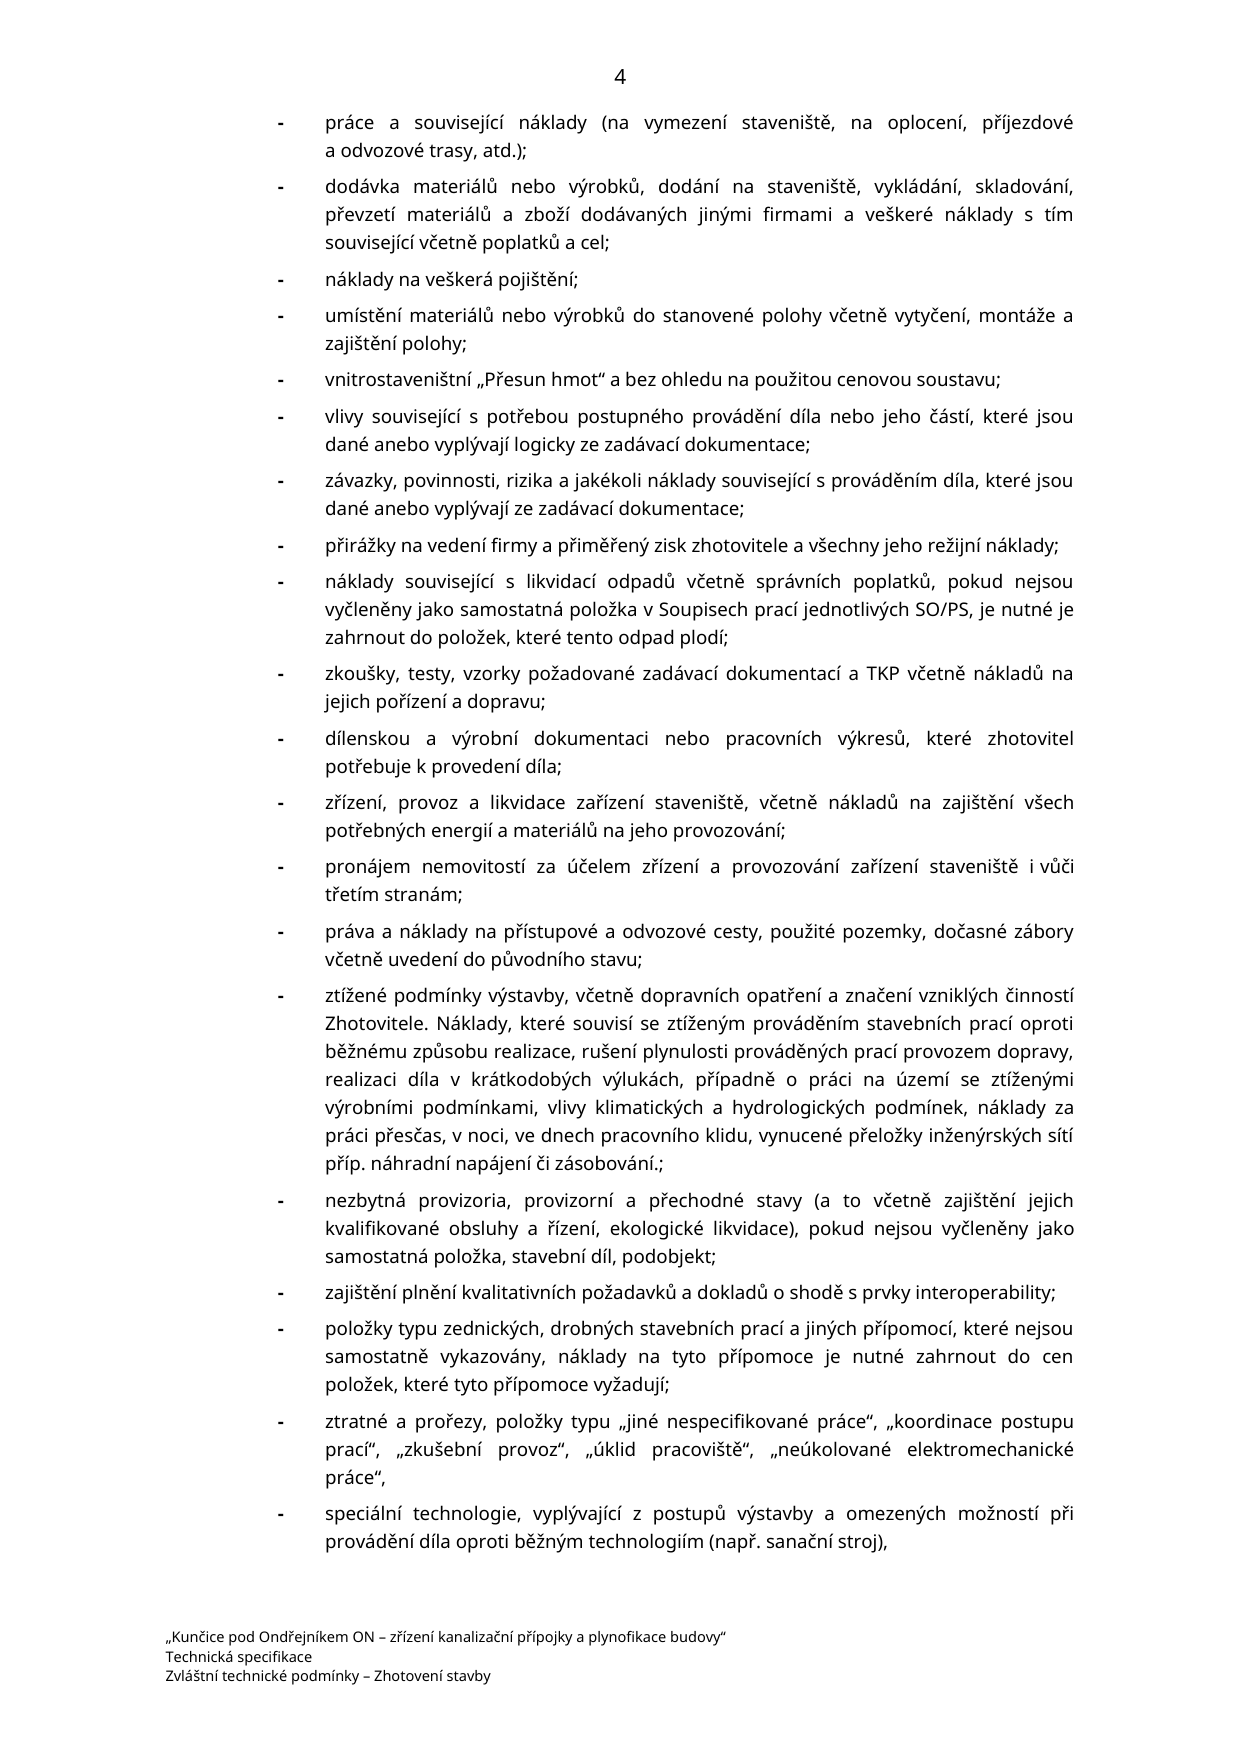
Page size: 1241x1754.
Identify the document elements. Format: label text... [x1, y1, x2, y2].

text ztratné a prořezy, položky typu „jiné nespecifikované práce“, „koordinace postupu prací“, „zkušební provoz“, „úklid pracoviště“, „neúkolované elektromechanické práce“, [278, 1408, 1075, 1490]
text pronájem nemovitostí za účelem zřízení a provozování zařízení staveniště i vůči třetím stranám; [278, 854, 1075, 907]
text speciální technologie, vyplývající z postupů výstavby a omezených možností při provádění díla oproti běžným technologiím (např. sanační stroj), [278, 1501, 1075, 1554]
text náklady na veškerá pojištění; [278, 266, 1075, 292]
text přirážky na vedení firmy a přiměřený zisk zhotovitele a všechny jeho režijní náklady; [278, 532, 1075, 557]
text dodávka materiálů nebo výrobků, dodání na staveniště, vykládání, skladování, převzetí materiálů a zboží dodávaných jinými firmami a veškeré náklady s tím související včetně poplatků a cel; [278, 174, 1075, 255]
text práva a náklady na přístupové a odvozové cesty, použité pozemky, dočasné zábory včetně uvedení do původního stavu; [278, 918, 1075, 972]
text položky typu zednických, drobných stavebních prací a jiných přípomocí, které nejsou samostatně vykazovány, náklady na tyto přípomoce je nutné zahrnout do cen položek, které tyto přípomoce vyžadují; [278, 1316, 1075, 1397]
text vnitrostaveništní „Přesun hmot“ a bez ohledu na použitou cenovou soustavu; [278, 367, 1075, 392]
text vlivy související s potřebou postupného provádění díla nebo jeho částí, které jsou dané anebo vyplývají logicky ze zadávací dokumentace; [278, 403, 1075, 457]
text umístění materiálů nebo výrobků do stanovené polohy včetně vytyčení, montáže a zajištění polohy; [278, 302, 1075, 356]
text práce a související náklady (na vymezení staveniště, na oplocení, příjezdové a odvozové trasy, atd.); [278, 109, 1075, 163]
text zřízení, provoz a likvidace zařízení staveniště, včetně nákladů na zajištění všech potřebných energií a materiálů na jeho provozování; [278, 789, 1075, 843]
text závazky, povinnosti, rizika a jakékoli náklady související s prováděním díla, které jsou dané anebo vyplývají ze zadávací dokumentace; [278, 467, 1075, 521]
text dílenskou a výrobní dokumentaci nebo pracovních výkresů, které zhotovitel potřebuje k provedení díla; [278, 725, 1075, 778]
text ztížené podmínky výstavby, včetně dopravních opatření a značení vzniklých činností Zhotovitele. Náklady, které souvisí se ztíženým prováděním stavebních prací oproti běžnému způsobu realizace, rušení plynulosti prováděných prací provozem dopravy, realizaci díla v krátkodobých výlukách, případně o práci na území se ztíženými výrobními podmínkami, vlivy klimatických a hydrologických podmínek, náklady za práci přesčas, v noci, ve dnech pracovního klidu, vynucené přeložky inženýrských sítí příp. náhradní napájení či zásobování.; [278, 982, 1075, 1176]
text zkoušky, testy, vzorky požadované zadávací dokumentací a TKP včetně nákladů na jejich pořízení a dopravu; [278, 661, 1075, 714]
text náklady související s likvidací odpadů včetně správních poplatků, pokud nejsou vyčleněny jako samostatná položka v Soupisech prací jednotlivých SO/PS, je nutné je zahrnout do položek, které tento odpad plodí; [278, 568, 1075, 650]
text nezbytná provizoria, provizorní a přechodné stavy (a to včetně zajištění jejich kvalifikované obsluhy a řízení, ekologické likvidace), pokud nejsou vyčleněny jako samostatná položka, stavební díl, podobjekt; [278, 1187, 1075, 1268]
text zajištění plnění kvalitativních požadavků a dokladů o shodě s prvky interoperability; [278, 1279, 1075, 1305]
